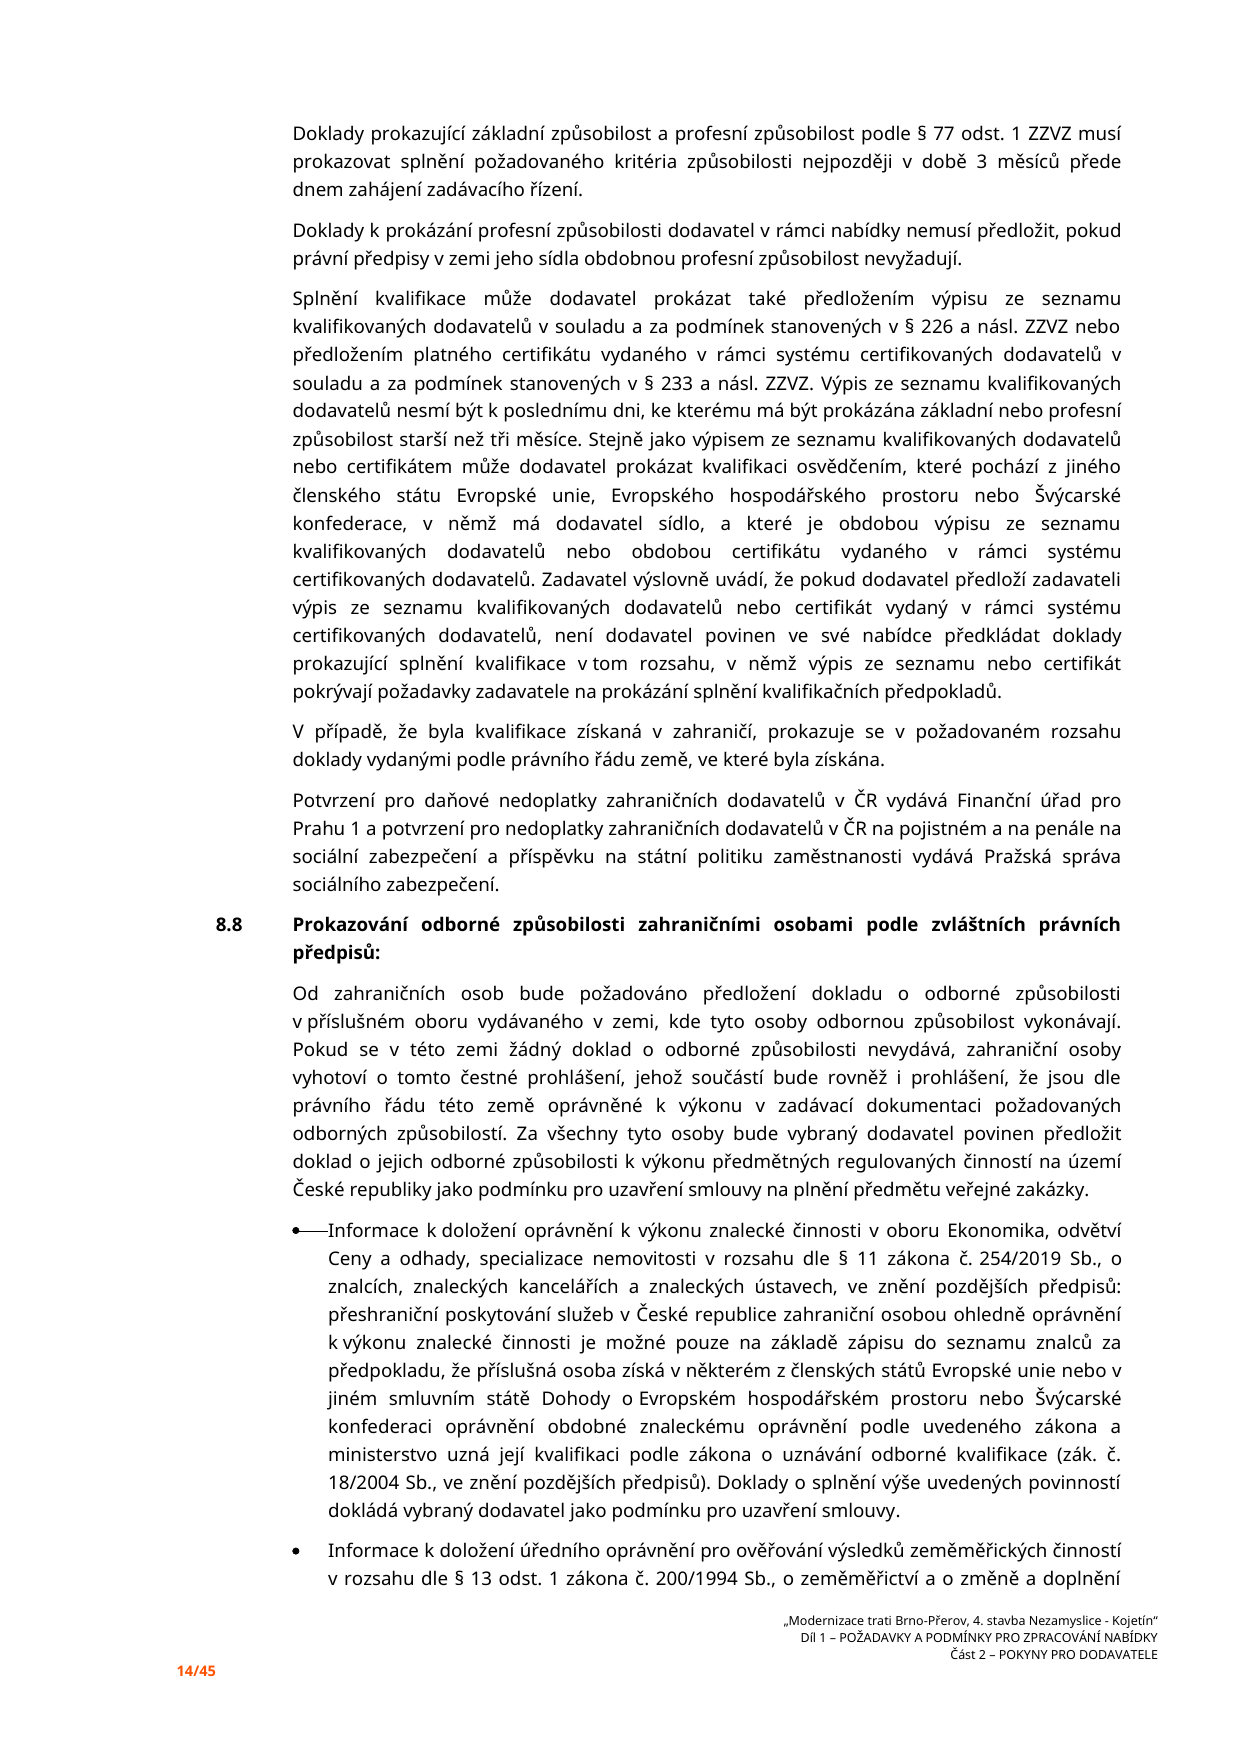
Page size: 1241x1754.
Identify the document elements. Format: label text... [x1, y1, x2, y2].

text Splnění kvalifikace může dodavatel prokázat také předložením výpisu ze seznamu kvalifikovaných dodavatelů v souladu a za podmínek stanovených v § 226 a násl. ZZVZ nebo předložením platného certifikátu vydaného v rámci systému certifikovaných dodavatelů v souladu a za podmínek stanovených v § 233 a násl. ZZVZ. Výpis ze seznamu kvalifikovaných dodavatelů nesmí být k poslednímu dni, ke kterému má být prokázána základní nebo profesní způsobilost starší než tři měsíce. Stejně jako výpisem ze seznamu kvalifikovaných dodavatelů nebo certifikátem může dodavatel prokázat kvalifikaci osvědčením, které pochází z jiného členského státu Evropské unie, Evropského hospodářského prostoru nebo Švýcarské konfederace, v němž má dodavatel sídlo, a které je obdobou výpisu ze seznamu kvalifikovaných dodavatelů nebo obdobou certifikátu vydaného v rámci systému certifikovaných dodavatelů. Zadavatel výslovně uvádí, že pokud dodavatel předloží zadavateli výpis ze seznamu kvalifikovaných dodavatelů nebo certifikát vydaný v rámci systému certifikovaných dodavatelů, není dodavatel povinen ve své nabídce předkládat doklady prokazující splnění kvalifikace v tom rozsahu, v němž výpis ze seznamu nebo certifikát pokrývají požadavky zadavatele na prokázání splnění kvalifikačních předpokladů. [292, 286, 1122, 703]
text Informace k doložení oprávnění k výkonu znalecké činnosti v oboru Ekonomika, odvětví Ceny a odhady, specializace nemovitosti v rozsahu dle § 11 zákona č. 254/2019 Sb., o znalcích, znaleckých kancelářích a znaleckých ústavech, ve znění pozdějších předpisů: přeshraniční poskytování služeb v České republice zahraniční osobou ohledně oprávnění k výkonu znalecké činnosti je možné pouze na základě zápisu do seznamu znalců za předpokladu, že příslušná osoba získá v některém z členských států Evropské unie nebo v jiném smluvním státě Dohody o Evropském hospodářském prostoru nebo Švýcarské konfederaci oprávnění obdobné znaleckému oprávnění podle uvedeného zákona a ministerstvo uzná její kvalifikaci podle zákona o uznávání odborné kvalifikace (zák. č. 18/2004 Sb., ve znění pozdějších předpisů). Doklady o splnění výše uvedených povinností dokládá vybraný dodavatel jako podmínku pro uzavření smlouvy. [292, 1217, 1122, 1523]
text Doklady k prokázání profesní způsobilosti dodavatel v rámci nabídky nemusí předložit, pokud právní předpisy v zemi jeho sídla obdobnou profesní způsobilost nevyžadují. [292, 217, 1122, 271]
text V případě, že byla kvalifikace získaná v zahraničí, prokazuje se v požadovaném rozsahu doklady vydanými podle právního řádu země, ve které byla získána. [292, 718, 1122, 772]
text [292, 1538, 1122, 1591]
text Doklady prokazující základní způsobilost a profesní způsobilost podle § 77 odst. 1 ZZVZ musí prokazovat splnění požadovaného kritéria způsobilosti nejpozději v době 3 měsíců přede dnem zahájení zadávacího řízení. [292, 121, 1122, 202]
text Potvrzení pro daňové nedoplatky zahraničních dodavatelů v ČR vydává Finanční úřad pro Prahu 1 a potvrzení pro nedoplatky zahraničních dodavatelů v ČR na pojistném a na penále na sociální zabezpečení a příspěvku na státní politiku zaměstnanosti vydává Pražská správa sociálního zabezpečení. [292, 787, 1122, 897]
text Od zahraničních osob bude požadováno předložení dokladu o odborné způsobilosti v příslušném oboru vydávaného v zemi, kde tyto osoby odbornou způsobilost vykonávají. Pokud se v této zemi žádný doklad o odborné způsobilosti nevydává, zahraniční osoby vyhotoví o tomto čestné prohlášení, jehož součástí bude rovněž i prohlášení, že jsou dle právního řádu této země oprávněné k výkonu v zadávací dokumentaci požadovaných odborných způsobilostí. Za všechny tyto osoby bude vybraný dodavatel povinen předložit doklad o jejich odborné způsobilosti k výkonu předmětných regulovaných činností na území České republiky jako podmínku pro uzavření smlouvy na plnění předmětu veřejné zakázky. [292, 980, 1122, 1202]
text Prokazování odborné způsobilosti zahraničními osobami podle zvláštních právních předpisů: [216, 912, 1122, 965]
